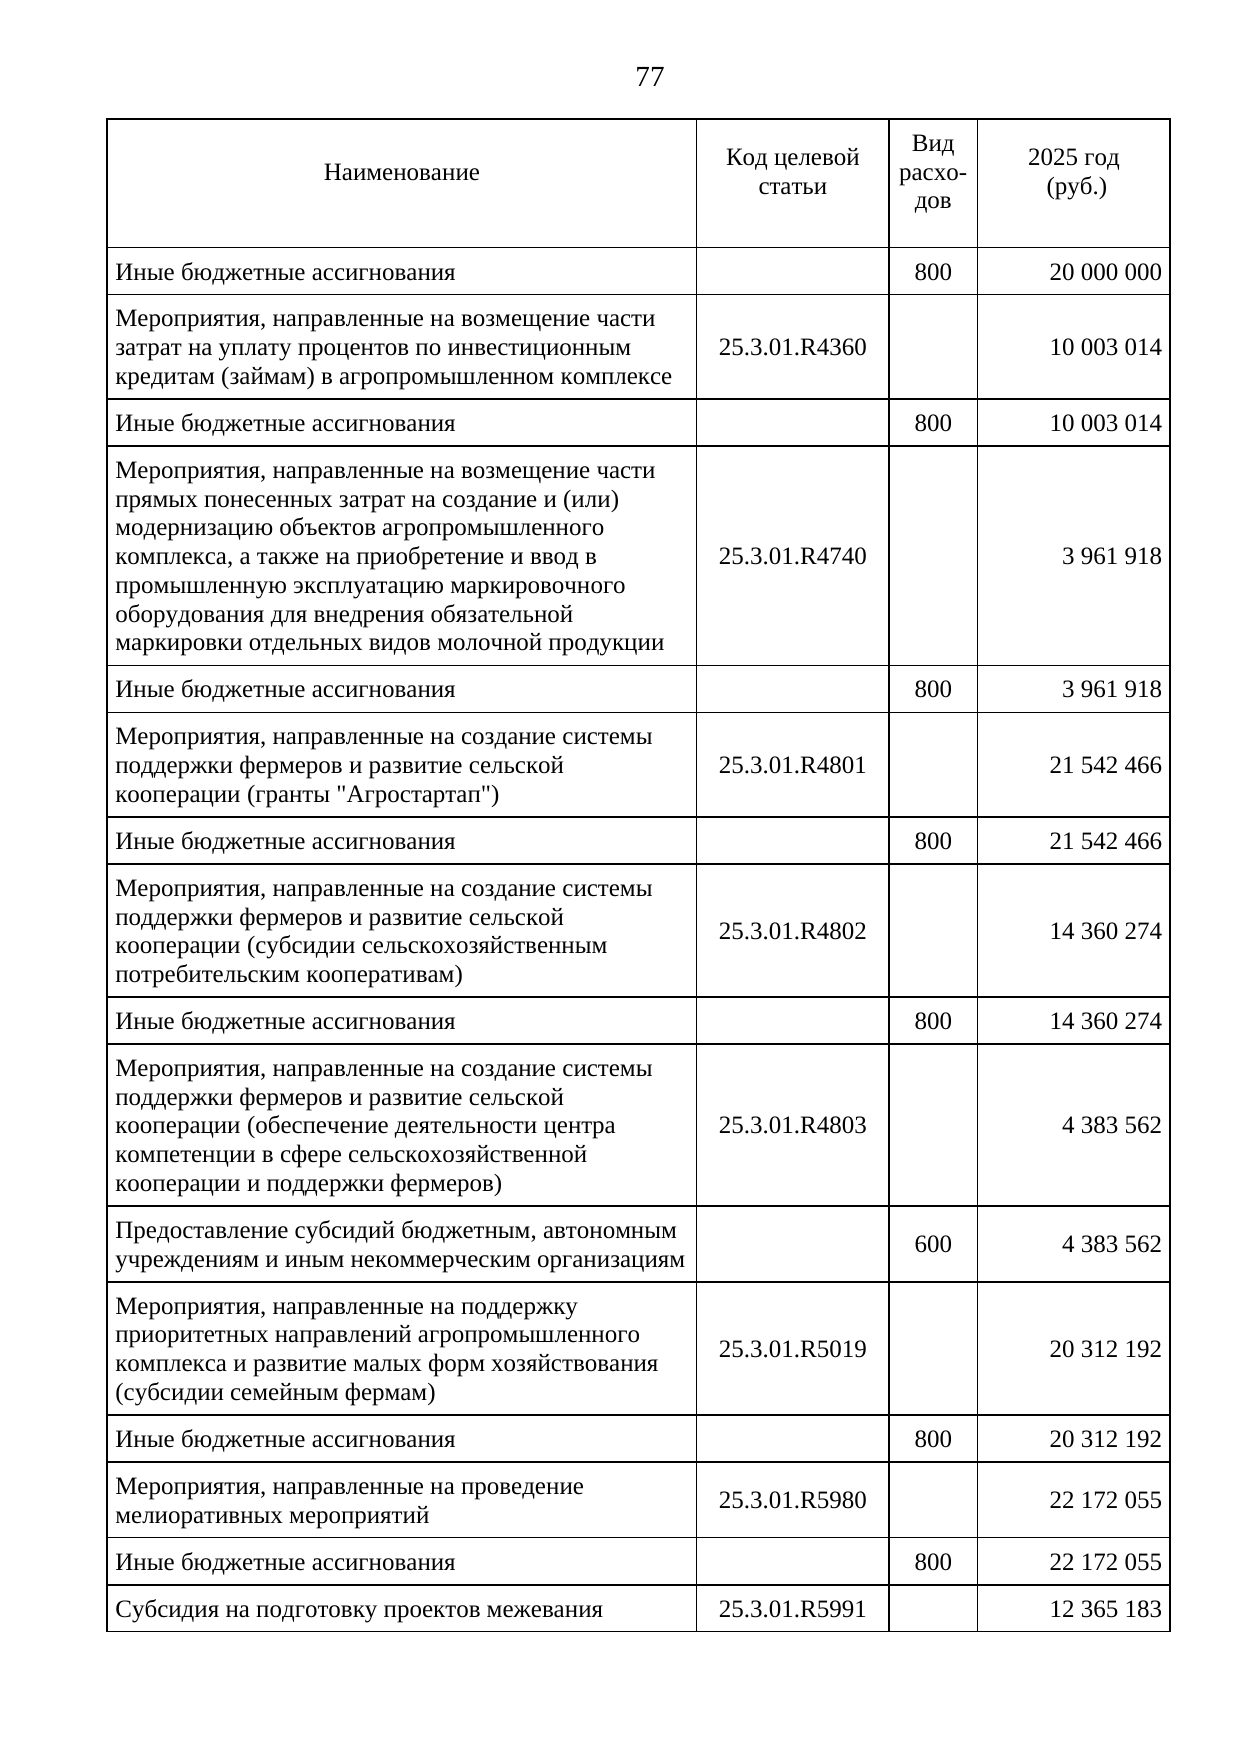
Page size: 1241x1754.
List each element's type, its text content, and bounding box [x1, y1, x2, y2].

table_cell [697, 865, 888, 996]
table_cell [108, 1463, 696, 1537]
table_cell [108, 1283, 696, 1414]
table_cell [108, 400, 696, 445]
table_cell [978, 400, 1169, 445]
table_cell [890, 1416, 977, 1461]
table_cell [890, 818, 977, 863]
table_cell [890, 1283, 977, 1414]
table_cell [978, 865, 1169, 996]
table_header 2025 год (руб.) [978, 120, 1169, 247]
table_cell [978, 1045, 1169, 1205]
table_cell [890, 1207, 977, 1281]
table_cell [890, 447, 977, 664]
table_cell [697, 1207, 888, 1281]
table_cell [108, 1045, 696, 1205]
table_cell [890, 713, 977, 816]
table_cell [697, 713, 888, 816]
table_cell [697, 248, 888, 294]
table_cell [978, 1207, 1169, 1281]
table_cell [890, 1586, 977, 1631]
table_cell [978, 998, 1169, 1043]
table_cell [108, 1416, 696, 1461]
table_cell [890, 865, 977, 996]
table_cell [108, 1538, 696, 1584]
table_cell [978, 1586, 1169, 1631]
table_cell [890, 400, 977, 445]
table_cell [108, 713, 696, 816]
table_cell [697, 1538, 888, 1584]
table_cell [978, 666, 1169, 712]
table_header Код целевой статьи [697, 120, 888, 247]
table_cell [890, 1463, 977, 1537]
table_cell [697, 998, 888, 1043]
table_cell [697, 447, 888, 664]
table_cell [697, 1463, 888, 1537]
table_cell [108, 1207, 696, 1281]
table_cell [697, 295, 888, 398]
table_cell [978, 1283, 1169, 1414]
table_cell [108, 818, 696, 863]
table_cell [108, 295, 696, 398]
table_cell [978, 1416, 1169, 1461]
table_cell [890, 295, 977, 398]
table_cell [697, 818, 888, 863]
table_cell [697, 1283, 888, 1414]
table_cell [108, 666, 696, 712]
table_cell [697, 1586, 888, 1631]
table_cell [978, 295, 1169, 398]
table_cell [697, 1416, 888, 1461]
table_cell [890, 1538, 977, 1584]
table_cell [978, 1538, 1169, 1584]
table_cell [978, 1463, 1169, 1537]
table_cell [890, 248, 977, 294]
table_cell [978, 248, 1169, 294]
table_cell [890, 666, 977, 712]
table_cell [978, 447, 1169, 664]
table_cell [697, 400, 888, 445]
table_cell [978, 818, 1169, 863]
table_header Наименование [108, 120, 696, 247]
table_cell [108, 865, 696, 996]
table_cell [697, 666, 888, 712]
table_header Вид расхо-дов [890, 120, 977, 247]
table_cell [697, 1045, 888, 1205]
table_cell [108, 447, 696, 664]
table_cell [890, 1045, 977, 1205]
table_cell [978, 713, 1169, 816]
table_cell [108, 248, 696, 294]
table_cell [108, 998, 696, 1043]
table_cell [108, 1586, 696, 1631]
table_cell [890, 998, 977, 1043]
